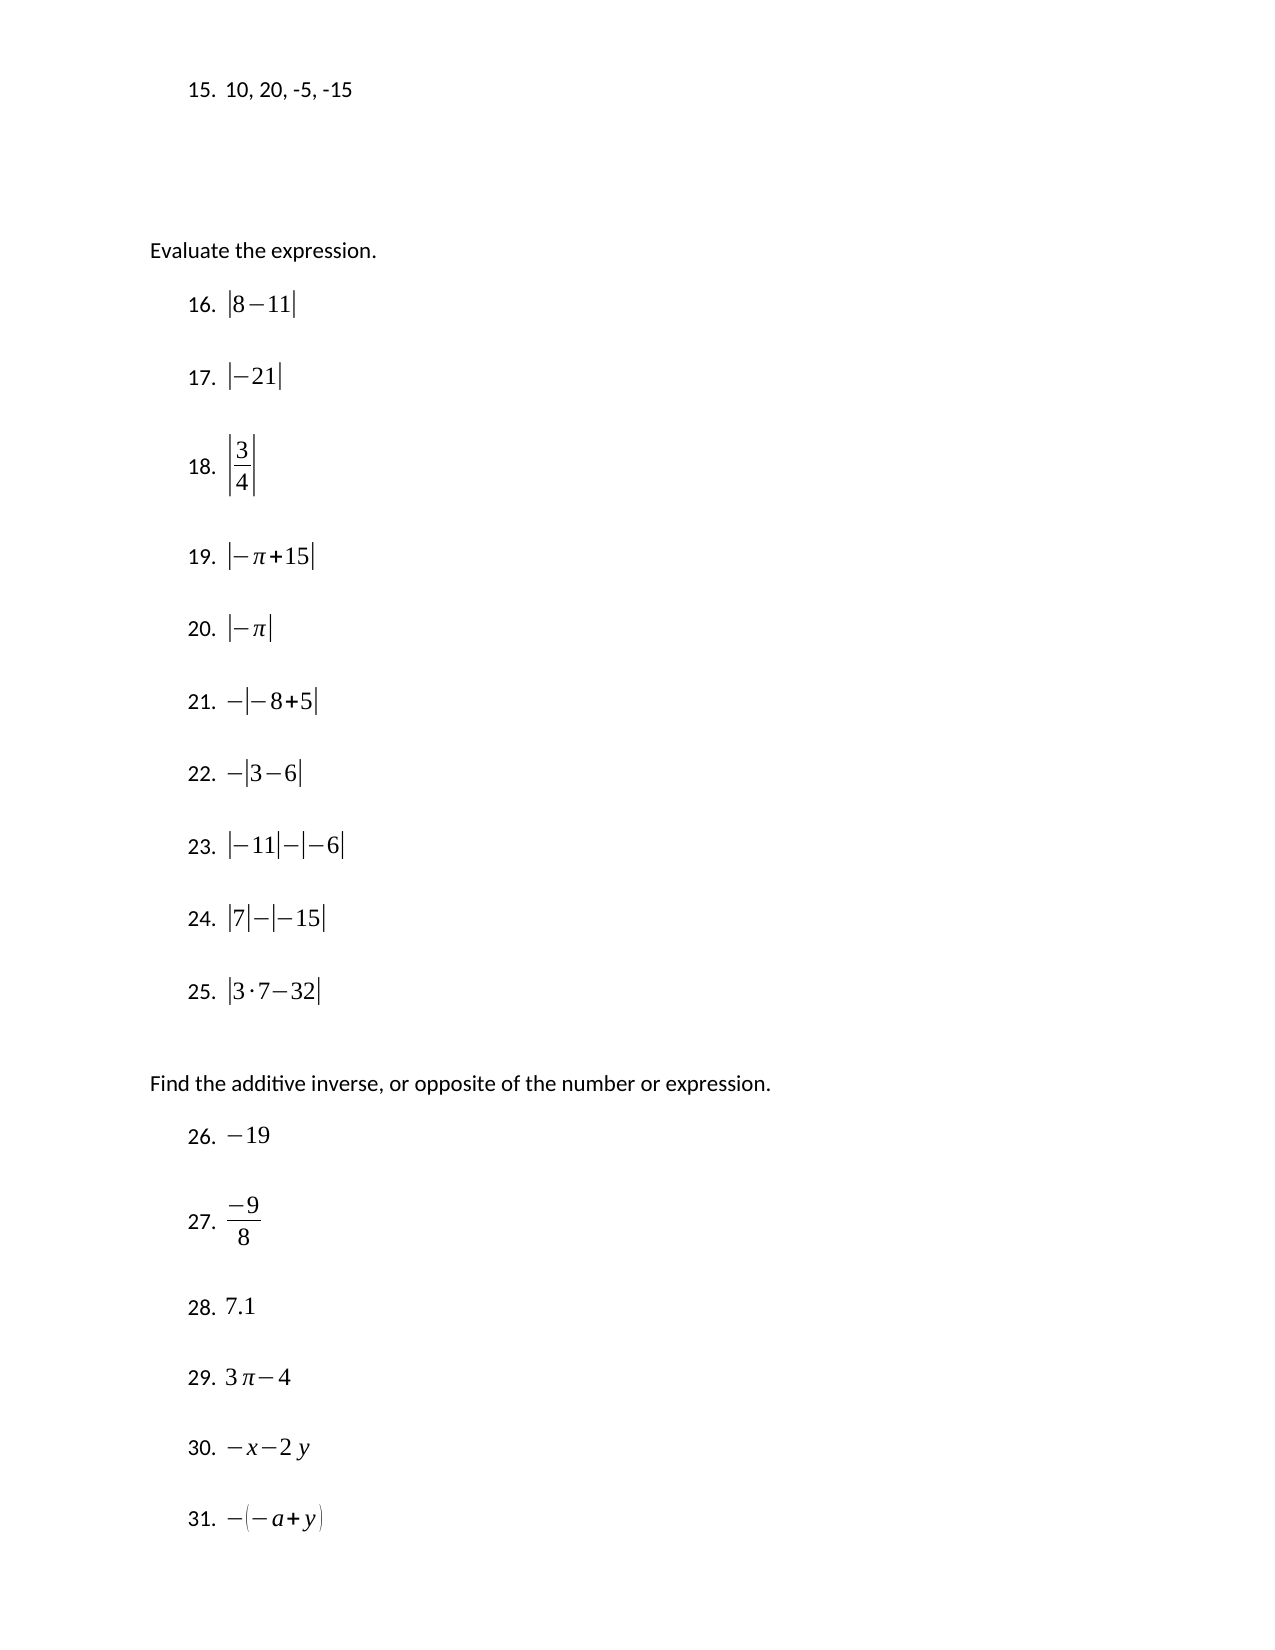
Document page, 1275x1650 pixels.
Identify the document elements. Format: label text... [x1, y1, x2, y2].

text Find the additive inverse, or opposite of the number or expression. [150, 1069, 1125, 1097]
list 10, 20, -5, -15 [187, 75, 1125, 103]
text Evaluate the expression. [150, 236, 1125, 264]
